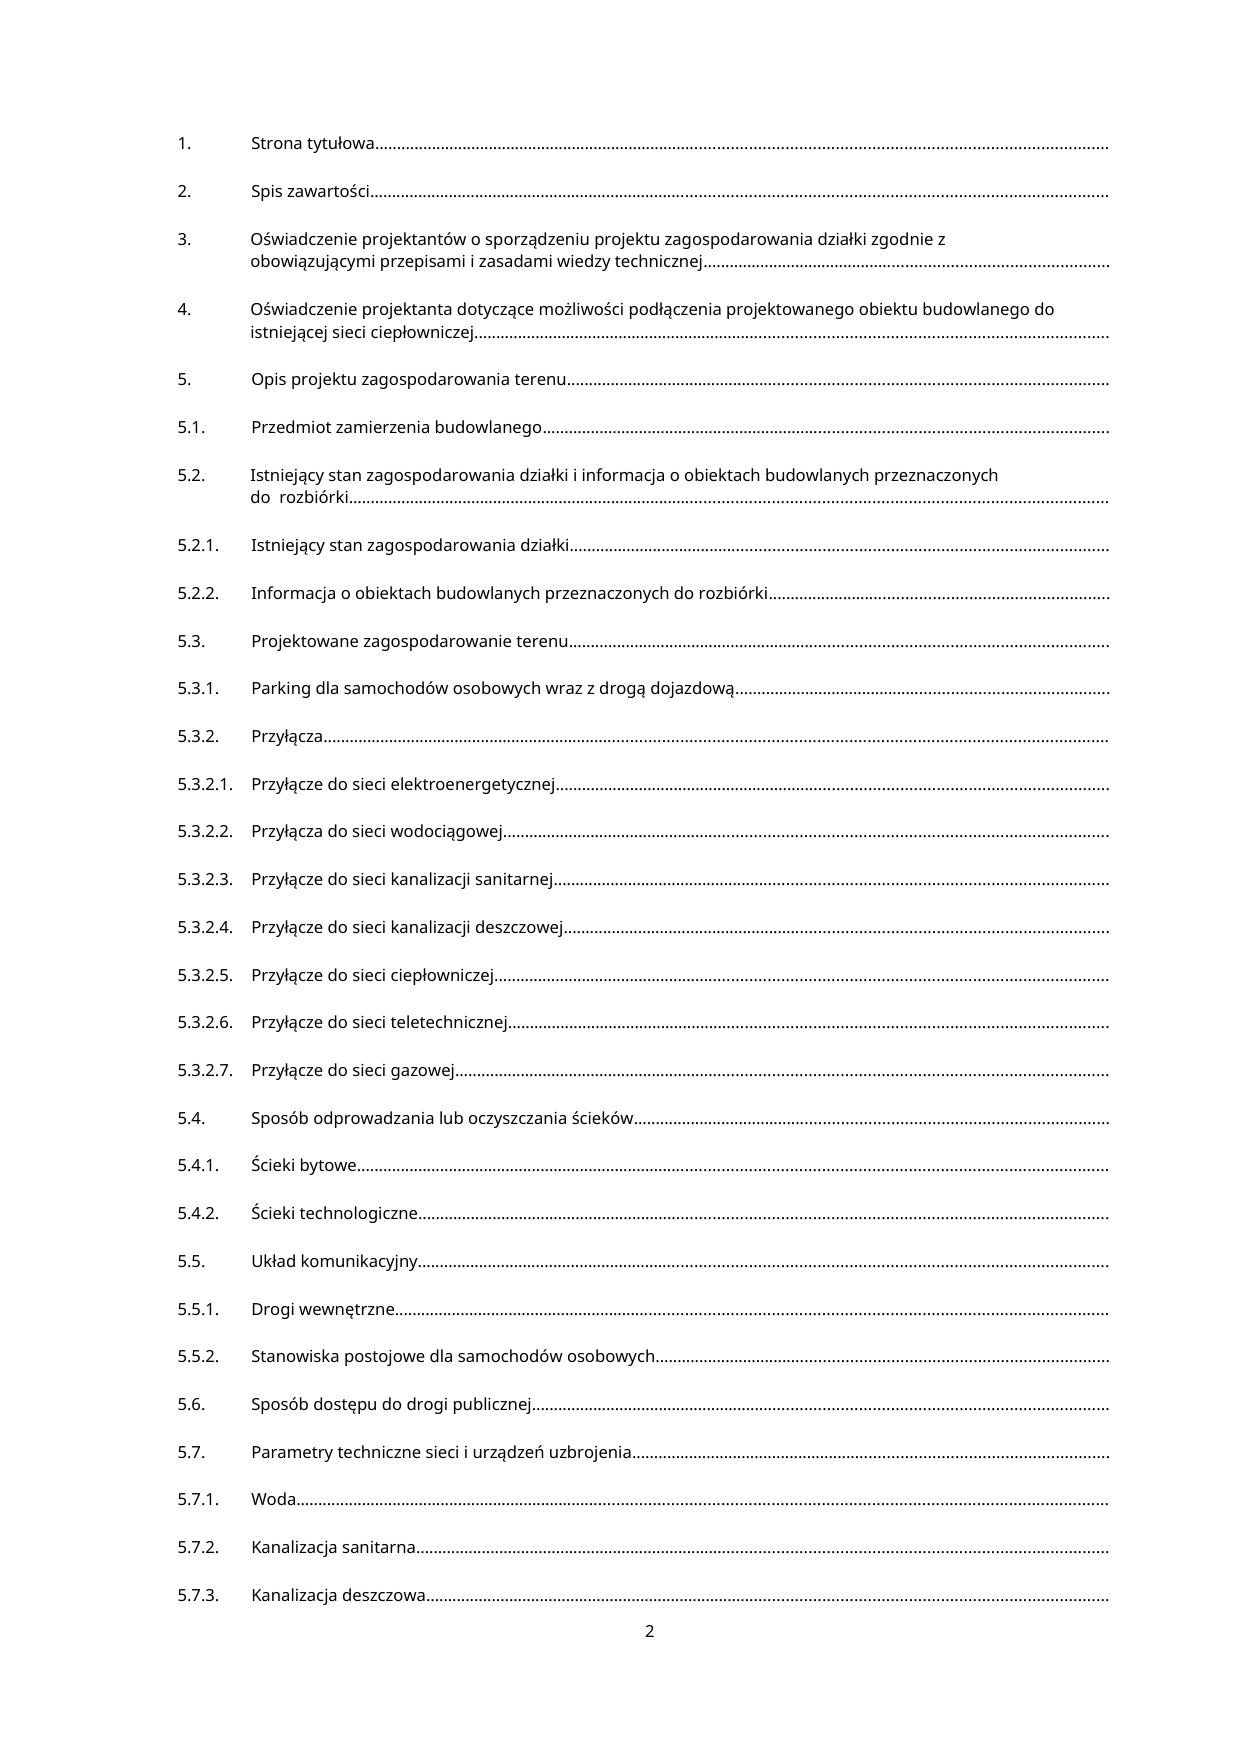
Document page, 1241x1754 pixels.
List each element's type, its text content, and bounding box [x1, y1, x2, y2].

text 5.3.2. Przyłącza 7 [177, 725, 1063, 747]
text 5.3.2.6. Przyłącze do sieci teletechnicznej 8 [177, 1011, 1063, 1034]
text 5.3.2.4. Przyłącze do sieci kanalizacji deszczowej 8 [177, 916, 1063, 938]
text 5.7.2. Kanalizacja sanitarna 9 [177, 1536, 1063, 1558]
text 5.3. Projektowane zagospodarowanie terenu 7 [177, 629, 1063, 652]
text 5.5.1. Drogi wewnętrzne 8 [177, 1297, 1063, 1320]
text 5.3.2.5. Przyłącze do sieci ciepłowniczej 8 [177, 963, 1063, 986]
text 5.4.1. Ścieki bytowe 8 [177, 1154, 1063, 1177]
text 3. Oświadczenie projektantów o sporządzeniu projektu zagospodarowania działki zgodnie z obowiązującymi przepisami i zasadami wiedzy technicznej 5 [177, 227, 1063, 273]
text 5.5. Układ komunikacyjny 8 [177, 1249, 1063, 1272]
text 5.1. Przedmiot zamierzenia budowlanego 7 [177, 416, 1063, 438]
text 5. Opis projektu zagospodarowania terenu 7 [177, 368, 1063, 391]
text 5.6. Sposób dostępu do drogi publicznej 9 [177, 1393, 1063, 1415]
text 5.3.1. Parking dla samochodów osobowych wraz z drogą dojazdową 7 [177, 677, 1063, 700]
text 5.4. Sposób odprowadzania lub oczyszczania ścieków 8 [177, 1106, 1063, 1129]
text 5.7.3. Kanalizacja deszczowa 9 [177, 1583, 1063, 1606]
text 2. Spis zawartości 2 [177, 179, 1063, 202]
text 5.3.2.3. Przyłącze do sieci kanalizacji sanitarnej 8 [177, 868, 1063, 891]
text 5.2. Istniejący stan zagospodarowania działki i informacja o obiektach budowlanych przeznaczonych do rozbiórki 7 [177, 463, 1063, 509]
text 5.2.2. Informacja o obiektach budowlanych przeznaczonych do rozbiórki 7 [177, 582, 1063, 604]
text 5.5.2. Stanowiska postojowe dla samochodów osobowych 8 [177, 1345, 1063, 1368]
text 5.2.1. Istniejący stan zagospodarowania działki 7 [177, 534, 1063, 557]
text 5.7.1. Woda 9 [177, 1488, 1063, 1511]
text 5.3.2.1. Przyłącze do sieci elektroenergetycznej 7 [177, 772, 1063, 795]
text 5.4.2. Ścieki technologiczne 8 [177, 1202, 1063, 1224]
text 4. Oświadczenie projektanta dotyczące możliwości podłączenia projektowanego obiektu budowlanego do istniejącej sieci ciepłowniczej 6 [177, 298, 1063, 343]
text 5.3.2.2. Przyłącza do sieci wodociągowej. 8 [177, 820, 1063, 843]
text 5.7. Parametry techniczne sieci i urządzeń uzbrojenia 9 [177, 1440, 1063, 1463]
text 5.3.2.7. Przyłącze do sieci gazowej 8 [177, 1059, 1063, 1081]
text 1. Strona tytułowa 1 [177, 132, 1063, 154]
